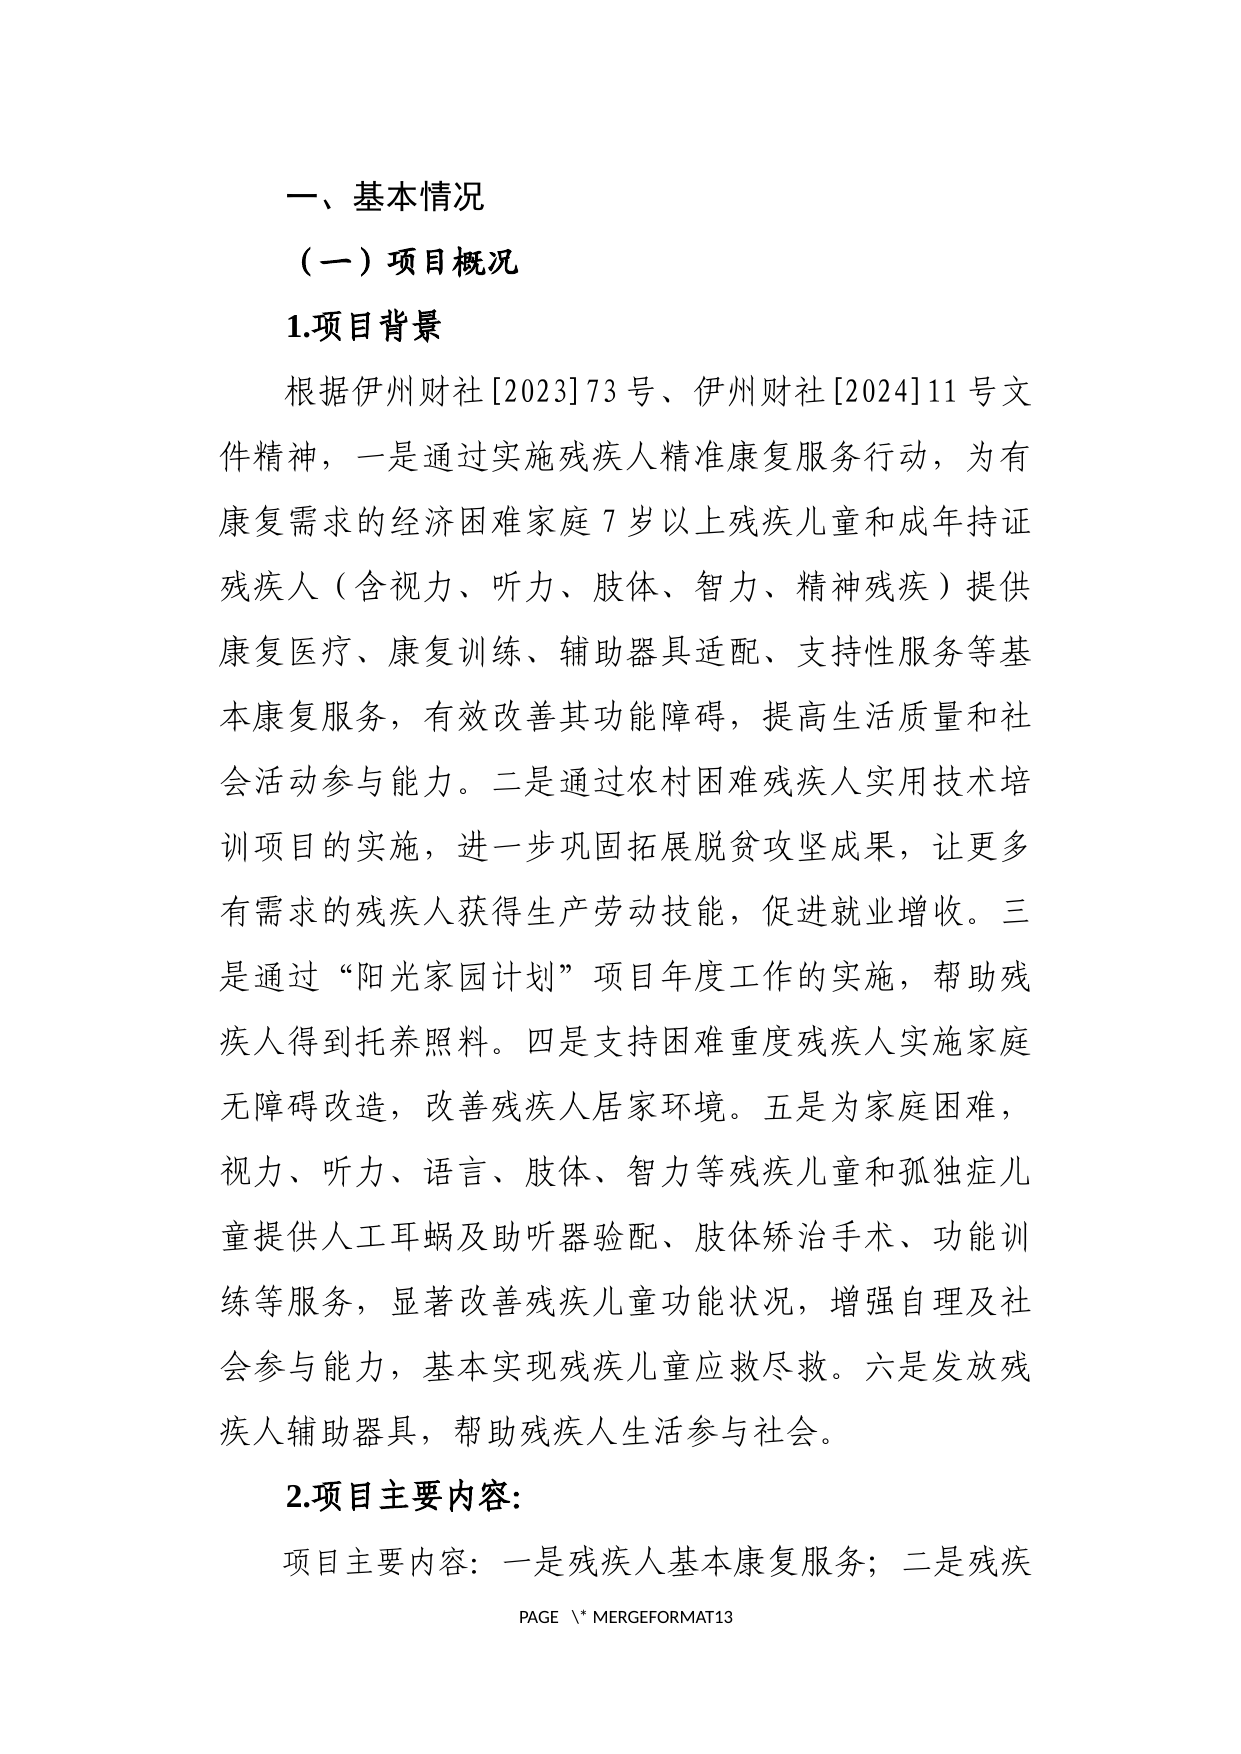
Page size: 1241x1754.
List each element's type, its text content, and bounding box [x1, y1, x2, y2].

text （一）项目概况 [218, 227, 1033, 292]
text 1.项目背景 [218, 292, 1033, 357]
title 2.项目主要内容： [218, 1462, 1033, 1527]
text 根据伊州财社[2023]73号、伊州财社[2024]11号文件精神，一是通过实施残疾人精准康复服务行动，为有康复需求的经济困难家庭7岁以上残疾儿童和成年持证残疾人（含视力、听力、肢体、智力、精神残疾）提供康复医疗、康复训练、辅助器具适配、支持性服务等基本康复服务，有效改善其功能障碍，提高生活质量和社会活动参与能力。二是通过农村困难残疾人实用技术培训项目的实施，进一步巩固拓展脱贫攻坚成果，让更多有需求的残疾人获得生产劳动技能，促进就业增收。三是通过“阳光家园计划”项目年度工作的实施，帮助残疾人得到托养照料。四是支持困难重度残疾人实施家庭无障碍改造，改善残疾人居家环境。五是为家庭困难，视力、听力、语言、肢体、智力等残疾儿童和孤独症儿童提供人工耳蜗及助听器验配、肢体矫治手术、功能训练等服务，显著改善残疾儿童功能状况，增强自理及社会参与能力，基本实现残疾儿童应救尽救。六是发放残疾人辅助器具，帮助残疾人生活参与社会。 [218, 357, 1033, 1462]
text 一、基本情况 [218, 162, 1033, 227]
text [218, 1527, 1033, 1592]
